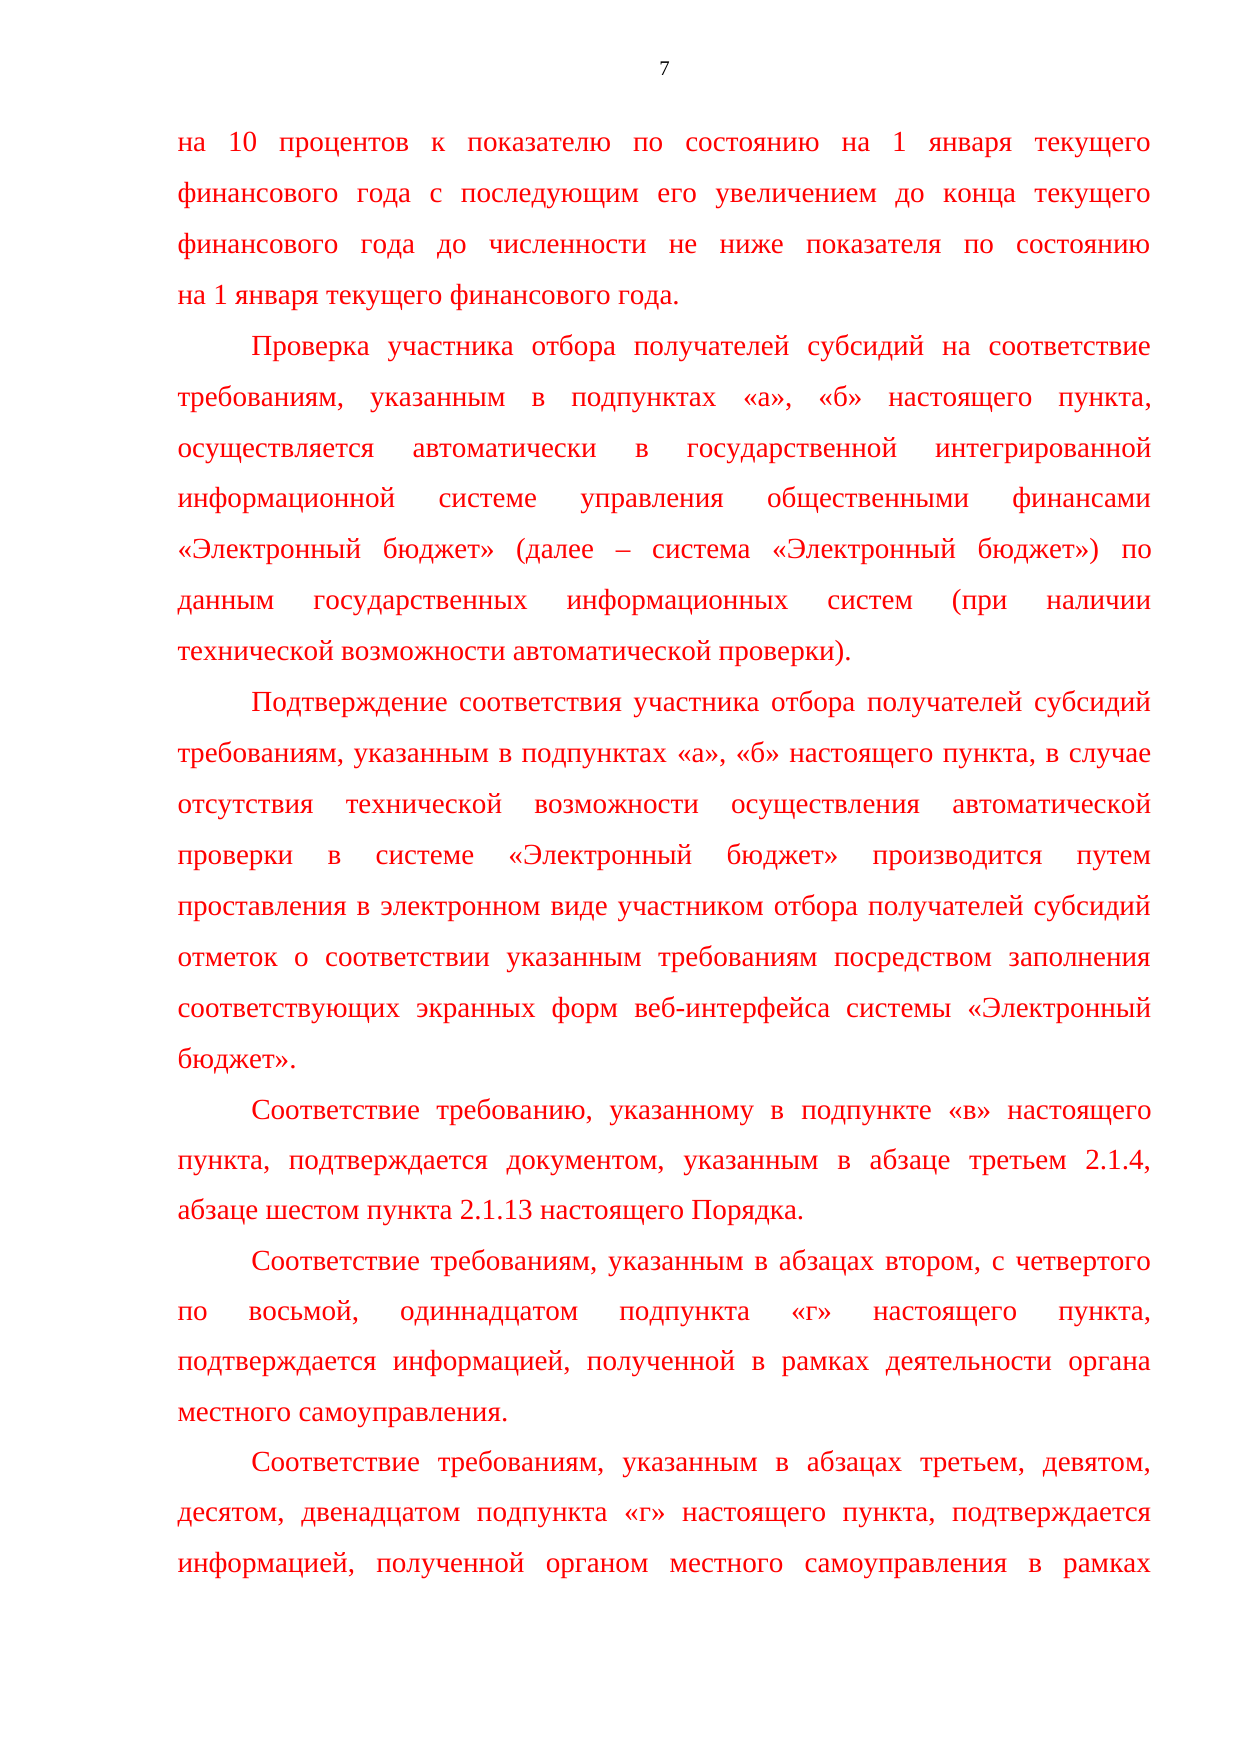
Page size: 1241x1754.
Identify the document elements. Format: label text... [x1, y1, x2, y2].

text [177, 124, 1152, 310]
text Подтверждение соответствия участника отбора получателей субсидий требованиям, указанным в подпунктах «а», «б» настоящего пункта, в случае отсутствия технической возможности осуществления автоматической проверки в системе «Электронный бюджет» производится путем проставления в электронном виде участником отбора получателей субсидий отметок о соответствии указанным требованиям посредством заполнения соответствующих экранных форм веб-интерфейса системы «Электронный бюджет». [177, 684, 1152, 1074]
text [177, 1444, 1152, 1578]
text Соответствие требованиям, указанным в абзацах втором, с четвертого по восьмой, одиннадцатом подпункта «г» настоящего пункта, подтверждается информацией, полученной в рамках деятельности органа местного самоуправления. [177, 1243, 1152, 1427]
text Соответствие требованию, указанному в подпункте «в» настоящего пункта, подтверждается документом, указанным в абзаце третьем 2.1.4, абзаце шестом пункта 2.1.13 настоящего Порядка. [177, 1092, 1152, 1226]
text Проверка участника отбора получателей субсидий на соответствие требованиям, указанным в подпунктах «а», «б» настоящего пункта, осуществляется автоматически в государственной интегрированной информационной системе управления общественными финансами «Электронный бюджет» (далее – система «Электронный бюджет») по данным государственных информационных систем (при наличии технической возможности автоматической проверки). [177, 328, 1152, 667]
